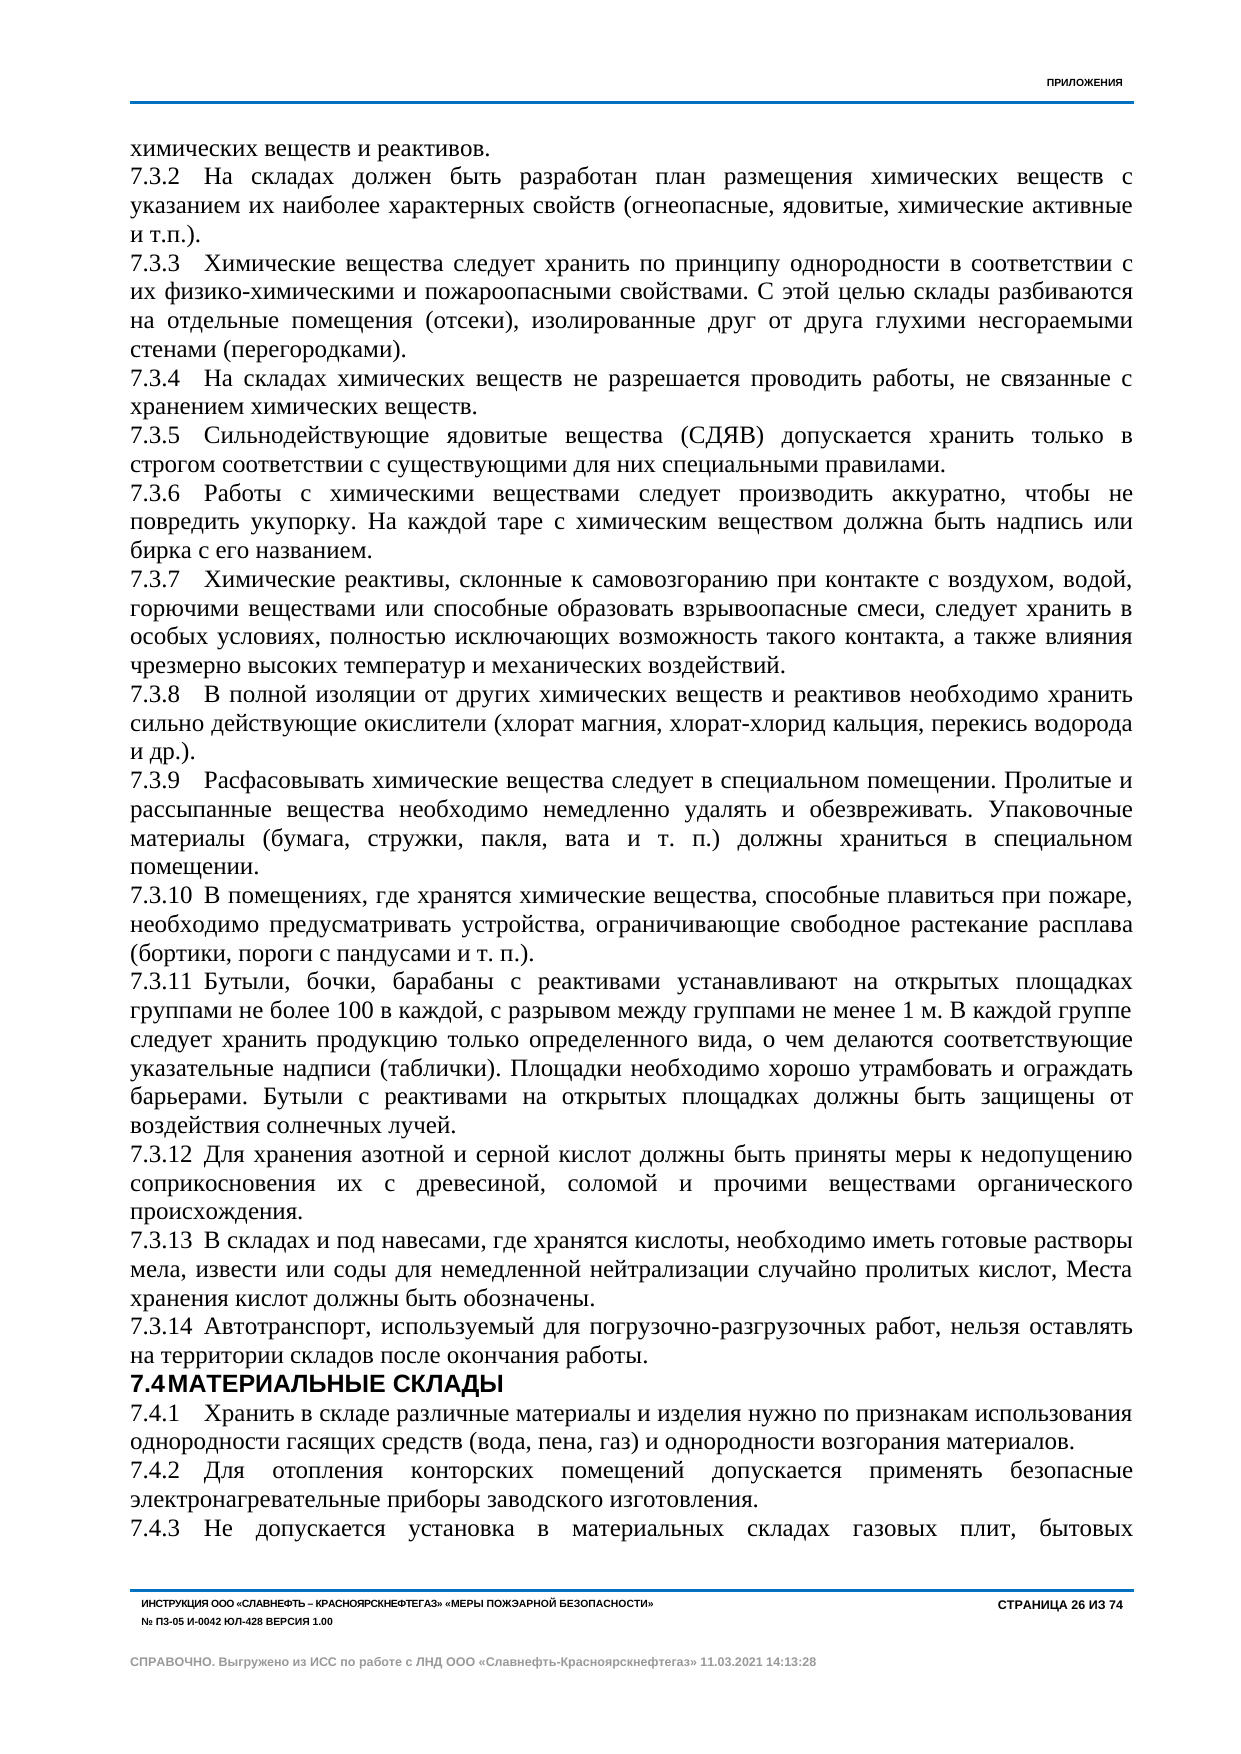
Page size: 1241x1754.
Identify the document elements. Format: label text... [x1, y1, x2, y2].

list Химические вещества следует хранить по принципу однородности в соответствии с их физико-химическими и пожароопасными свойствами. С этой целью склады разбиваются на отдельные помещения (отсеки), изолированные друг от друга глухими несгораемыми стенами (перегородками). [130, 248, 1134, 363]
list В складах и под навесами, где хранятся кислоты, необходимо иметь готовые растворы мела, извести или соды для немедленной нейтрализации случайно пролитых кислот, Места хранения кислот должны быть обозначены. [130, 1225, 1134, 1311]
list Материальные склады [130, 1369, 1134, 1398]
list На складах химических веществ не разрешается проводить работы, не связанные с хранением химических веществ. [130, 363, 1134, 420]
list Для хранения азотной и серной кислот должны быть приняты меры к недопущению соприкосновения их с древесиной, соломой и прочими веществами органического происхождения. [130, 1139, 1134, 1225]
list Бутыли, бочки, барабаны с реактивами устанавливают на открытых площадках группами не более 100 в каждой, с разрывом между группами не менее 1 м. В каждой группе следует хранить продукцию только определенного вида, о чем делаются соответствующие указательные надписи (таблички). Площадки необходимо хорошо утрамбовать и ограждать барьерами. Бутыли с реактивами на открытых площадках должны быть защищены от воздействия солнечных лучей. [130, 966, 1134, 1139]
list Расфасовывать химические вещества следует в специальном помещении. Пролитые и рассыпанные вещества необходимо немедленно удалять и обезвреживать. Упаковочные материалы (бумага, стружки, пакля, вата и т. п.) должны храниться в специальном помещении. [130, 765, 1134, 880]
list Химические реактивы, склонные к самовозгоранию при контакте с воздухом, водой, горючими веществами или способные образовать взрывоопасные смеси, следует хранить в особых условиях, полностью исключающих возможность такого контакта, а также влияния чрезмерно высоких температур и механических воздействий. [130, 564, 1134, 679]
list В помещениях, где хранятся химические вещества, способные плавиться при пожаре, необходимо предусматривать устройства, ограничивающие свободное растекание расплава (бортики, пороги с пандусами и т. п.). [130, 880, 1134, 966]
list Для отопления конторских помещений допускается применять безопасные электронагревательные приборы заводского изготовления. [130, 1455, 1134, 1513]
list Хранить в складе различные материалы и изделия нужно по признакам использования однородности гасящих средств (вода, пена, газ) и однородности возгорания материалов. [130, 1398, 1134, 1455]
list Автотранспорт, используемый для погрузочно-разгрузочных работ, нельзя оставлять на территории складов после окончания работы. [130, 1311, 1134, 1369]
list В полной изоляции от других химических веществ и реактивов необходимо хранить сильно действующие окислители (хлорат магния, хлорат-хлорид кальция, перекись водорода и др.). [130, 679, 1134, 765]
list Сильнодействующие ядовитые вещества (СДЯВ) допускается хранить только в строгом соответствии с существующими для них специальными правилами. [130, 420, 1134, 478]
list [130, 133, 1134, 161]
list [130, 1513, 1134, 1541]
list На складах должен быть разработан план размещения химических веществ с указанием их наиболее характерных свойств (огнеопасные, ядовитые, химические активные и т.п.). [130, 161, 1134, 248]
list Работы с химическими веществами следует производить аккуратно, чтобы не повредить укупорку. На каждой таре с химическим веществом должна быть надпись или бирка с его названием. [130, 478, 1134, 564]
